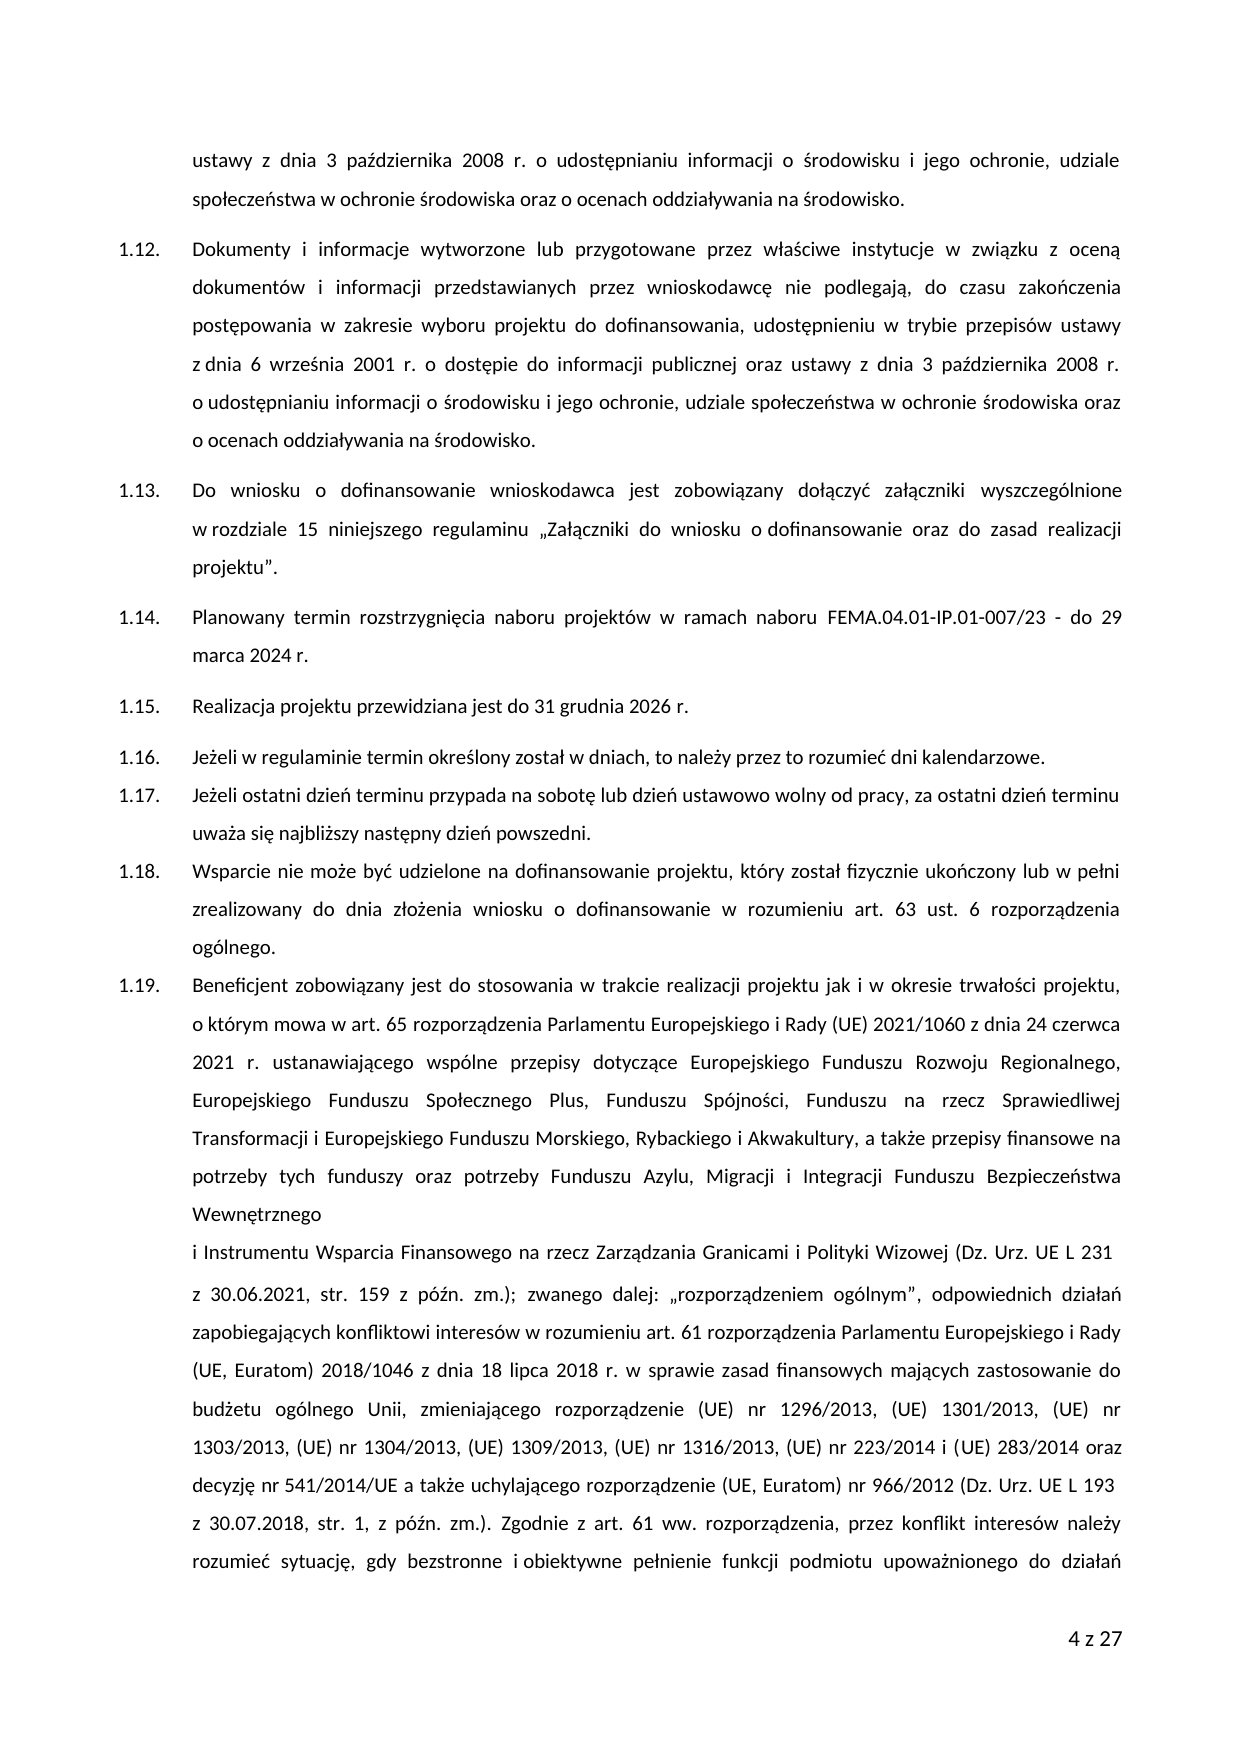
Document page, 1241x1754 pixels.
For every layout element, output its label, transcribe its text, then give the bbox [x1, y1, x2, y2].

list Dokumenty i informacje wytworzone lub przygotowane przez właściwe instytucje w związku z oceną dokumentów i informacji przedstawianych przez wnioskodawcę nie podlegają, do czasu zakończenia postępowania w zakresie wyboru projektu do dofinansowania, udostępnieniu w trybie przepisów ustawy z dnia 6 września 2001 r. o dostępie do informacji publicznej oraz ustawy z dnia 3 października 2008 r. o udostępnianiu informacji o środowisku i jego ochronie, udziale społeczeństwa w ochronie środowiska oraz o ocenach oddziaływania na środowisko. [118, 236, 1122, 452]
list Realizacja projektu przewidziana jest do 31 grudnia 2026 r. [118, 693, 1122, 719]
list Planowany termin rozstrzygnięcia naboru projektów w ramach naboru FEMA.04.01-IP.01-007/23 - do 29 marca 2024 r. [118, 604, 1122, 668]
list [118, 148, 1122, 211]
list Do wniosku o dofinansowanie wnioskodawca jest zobowiązany dołączyć załączniki wyszczególnione w rozdziale 15 niniejszego regulaminu „Załączniki do wniosku o dofinansowanie oraz do zasad realizacji projektu”. [118, 478, 1122, 579]
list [118, 973, 1122, 1574]
list Wsparcie nie może być udzielone na dofinansowanie projektu, który został fizycznie ukończony lub w pełni zrealizowany do dnia złożenia wniosku o dofinansowanie w rozumieniu art. 63 ust. 6 rozporządzenia ogólnego. [118, 858, 1122, 960]
list Jeżeli w regulaminie termin określony został w dniach, to należy przez to rozumieć dni kalendarzowe. [118, 744, 1122, 769]
list Jeżeli ostatni dzień terminu przypada na sobotę lub dzień ustawowo wolny od pracy, za ostatni dzień terminu uważa się najbliższy następny dzień powszedni. [118, 782, 1122, 846]
